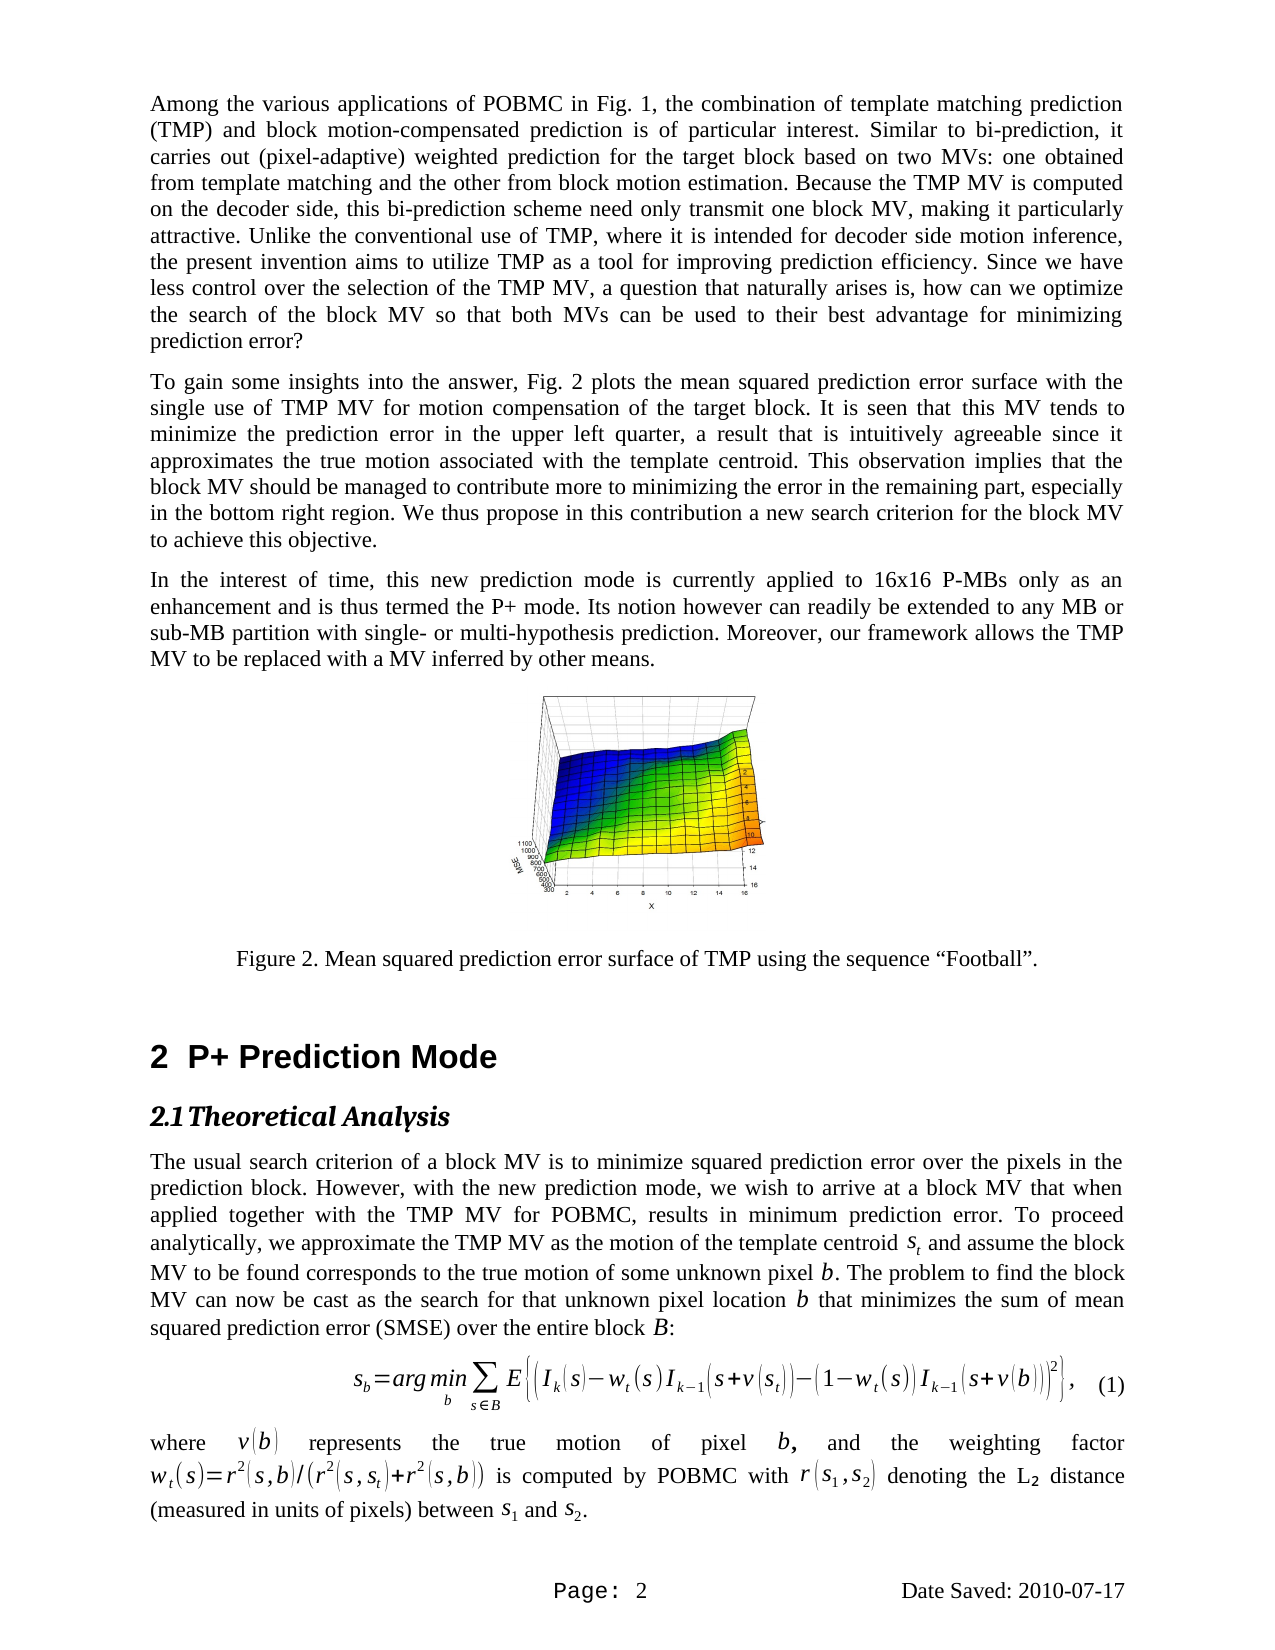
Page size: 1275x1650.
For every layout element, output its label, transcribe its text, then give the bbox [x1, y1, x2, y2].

subtitle P+ Prediction Mode [150, 1037, 1125, 1075]
text To gain some insights into the answer, Fig. 2 plots the mean squared prediction error surface with the single use of TMP MV for motion compensation of the target block. It is seen that this MV tends to minimize the prediction error in the upper left quarter, a result that is intuitively agreeable since it approximates the true motion associated with the template centroid. This observation implies that the block MV should be managed to contribute more to minimizing the error in the remaining part, especially in the bottom right region. We thus propose in this contribution a new search criterion for the block MV to achieve this objective. [150, 368, 1125, 552]
subtitle Theoretical Analysis [150, 1100, 1125, 1134]
text where represents the true motion of pixel , and the weighting factor is computed by POBMC with denoting the L₂ distance (measured in units of pixels) between and . [150, 1427, 1125, 1525]
text Figure 2. Mean squared prediction error surface of TMP using the sequence “Football”. [150, 945, 1125, 971]
text In the interest of time, this new prediction mode is currently applied to 16x16 P-MBs only as an enhancement and is thus termed the P+ mode. Its notion however can readily be extended to any MB or sub-MB partition with single- or multi-hypothesis prediction. Moreover, our framework allows the TMP MV to be replaced with a MV inferred by other means. [150, 566, 1125, 672]
text Among the various applications of POBMC in Fig. 1, the combination of template matching prediction (TMP) and block motion-compensated prediction is of particular interest. Similar to bi-prediction, it carries out (pixel-adaptive) weighted prediction for the target block based on two MVs: one obtained from template matching and the other from block motion estimation. Because the TMP MV is computed on the decoder side, this bi-prediction scheme need only transmit one block MV, making it particularly attractive. Unlike the conventional use of TMP, where it is intended for decoder side motion inference, the present invention aims to utilize TMP as a tool for improving prediction efficiency. Since we have less control over the selection of the TMP MV, a question that naturally arises is, how can we optimize the search of the block MV so that both MVs can be used to their best advantage for minimizing prediction error? [150, 90, 1125, 353]
text (1) [150, 1355, 1125, 1412]
picture [508, 686, 767, 931]
text The usual search criterion of a block MV is to minimize squared prediction error over the pixels in the prediction block. However, with the new prediction mode, we wish to arrive at a block MV that when applied together with the TMP MV for POBMC, results in minimum prediction error. To proceed analytically, we approximate the TMP MV as the motion of the template centroid and assume the block MV to be found corresponds to the true motion of some unknown pixel . The problem to find the block MV can now be cast as the search for that unknown pixel location that minimizes the sum of mean squared prediction error (SMSE) over the entire block : [150, 1148, 1125, 1341]
